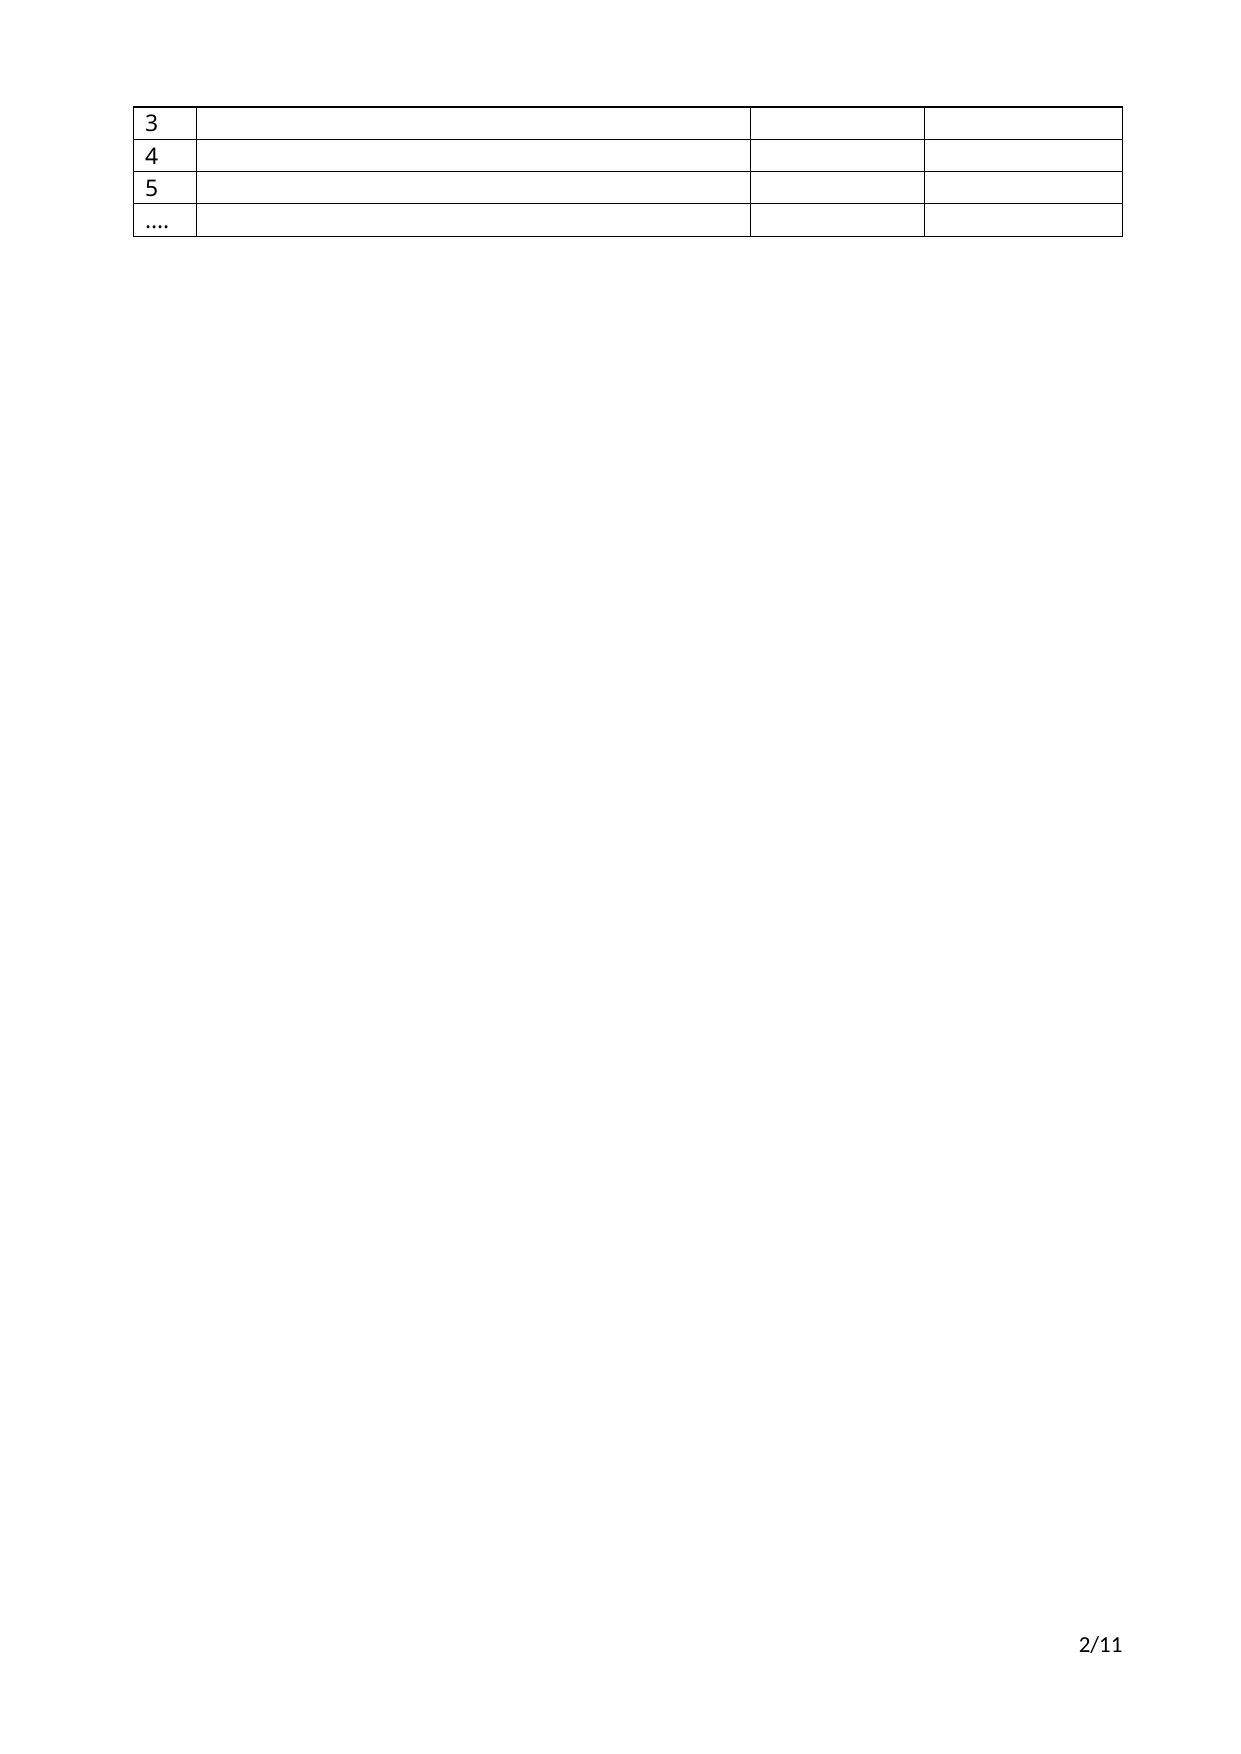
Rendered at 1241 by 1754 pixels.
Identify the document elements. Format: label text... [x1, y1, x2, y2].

table_cell [751, 108, 924, 139]
table_cell [197, 108, 750, 139]
table_cell [751, 140, 924, 171]
table_cell [197, 204, 750, 236]
table_cell [925, 140, 1122, 171]
table_cell [751, 204, 924, 236]
table_cell …. [134, 204, 196, 236]
table_cell [197, 140, 750, 171]
table_cell 4 [134, 140, 196, 171]
table_cell [751, 172, 924, 203]
table_cell [197, 172, 750, 203]
table_cell [925, 172, 1122, 203]
table_cell [925, 108, 1122, 139]
table_cell [925, 204, 1122, 236]
table_cell 5 [134, 172, 196, 203]
table_cell 3 [134, 108, 196, 139]
